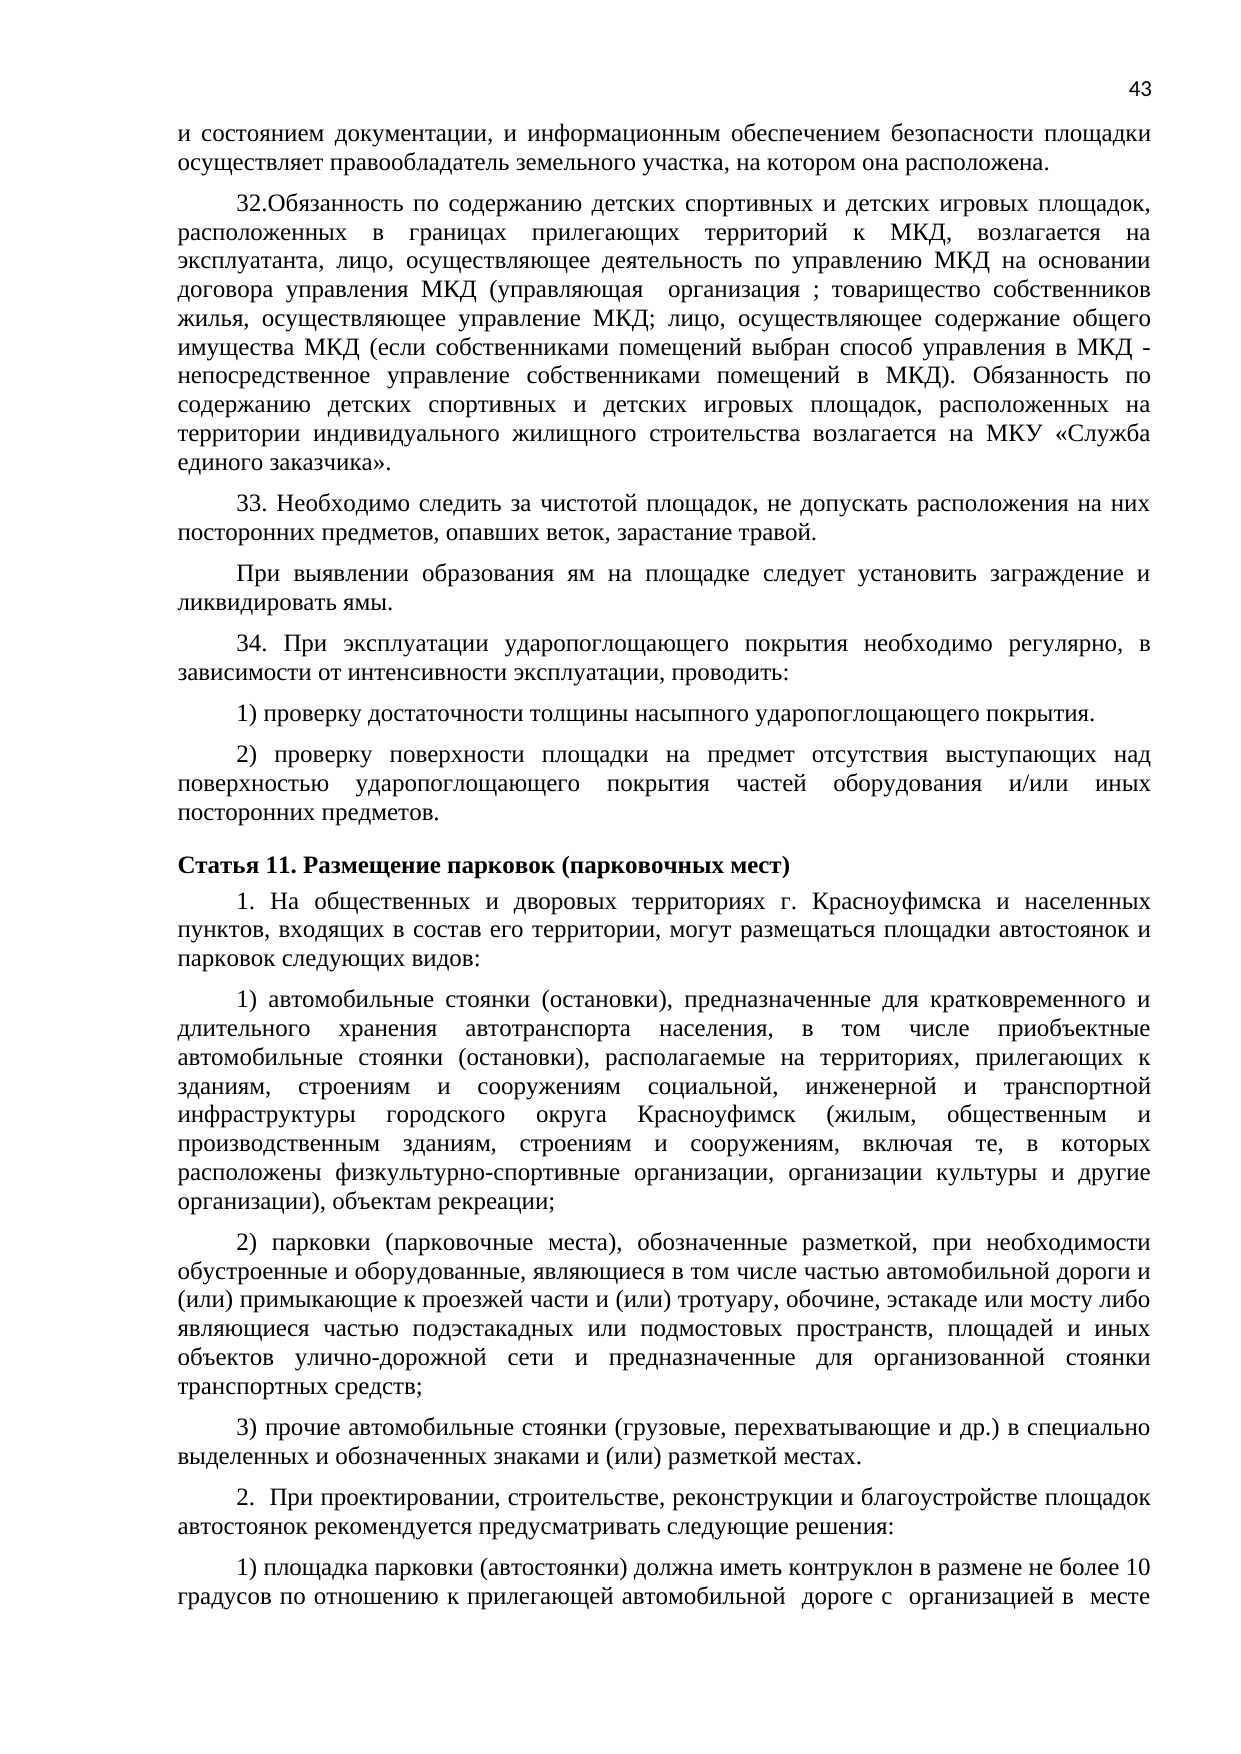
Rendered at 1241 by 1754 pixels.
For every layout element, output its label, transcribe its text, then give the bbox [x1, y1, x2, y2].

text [177, 1552, 1152, 1609]
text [177, 118, 1152, 176]
text 32.Обязанность по содержанию детских спортивных и детских игровых площадок, расположенных в границах прилегающих территорий к МКД, возлагается на эксплуатанта, лицо, осуществляющее деятельность по управлению МКД на основании договора управления МКД (управляющая организация ; товарищество собственников жилья, осуществляющее управление МКД; лицо, осуществляющее содержание общего имущества МКД (если собственниками помещений выбран способ управления в МКД - непосредственное управление собственниками помещений в МКД). Обязанность по содержанию детских спортивных и детских игровых площадок, расположенных на территории индивидуального жилищного строительства возлагается на МКУ «Служба единого заказчика». [177, 188, 1152, 476]
text 2. При проектировании, строительстве, реконструкции и благоустройстве площадок автостоянок рекомендуется предусматривать следующие решения: [177, 1482, 1152, 1539]
text При выявлении образования ям на площадке следует установить заграждение и ликвидировать ямы. [177, 558, 1152, 616]
text 3) прочие автомобильные стоянки (грузовые, перехватывающие и др.) в специально выделенных и обозначенных знаками и (или) разметкой местах. [177, 1412, 1152, 1469]
text 34. При эксплуатации ударопоглощающего покрытия необходимо регулярно, в зависимости от интенсивности эксплуатации, проводить: [177, 628, 1152, 686]
text 1) автомобильные стоянки (остановки), предназначенные для кратковременного и длительного хранения автотранспорта населения, в том числе приобъектные автомобильные стоянки (остановки), располагаемые на территориях, прилегающих к зданиям, строениям и сооружениям социальной, инженерной и транспортной инфраструктуры городского округа Красноуфимск (жилым, общественным и производственным зданиям, строениям и сооружениям, включая те, в которых расположены физкультурно-спортивные организации, организации культуры и другие организации), объектам рекреации; [177, 984, 1152, 1214]
text 33. Необходимо следить за чистотой площадок, не допускать расположения на них посторонних предметов, опавших веток, зарастание травой. [177, 488, 1152, 546]
subtitle Статья 11. Размещение парковок (парковочных мест) [177, 851, 1152, 879]
text 1) проверку достаточности толщины насыпного ударопоглощающего покрытия. [177, 698, 1152, 727]
text 2) парковки (парковочные места), обозначенные разметкой, при необходимости обустроенные и оборудованные, являющиеся в том числе частью автомобильной дороги и (или) примыкающие к проезжей части и (или) тротуару, обочине, эстакаде или мосту либо являющиеся частью подэстакадных или подмостовых пространств, площадей и иных объектов улично-дорожной сети и предназначенные для организованной стоянки транспортных средств; [177, 1227, 1152, 1399]
text 1. На общественных и дворовых территориях г. Красноуфимска и населенных пунктов, входящих в состав его территории, могут размещаться площадки автостоянок и парковок следующих видов: [177, 886, 1152, 972]
text 2) проверку поверхности площадки на предмет отсутствия выступающих над поверхностью ударопоглощающего покрытия частей оборудования и/или иных посторонних предметов. [177, 739, 1152, 826]
